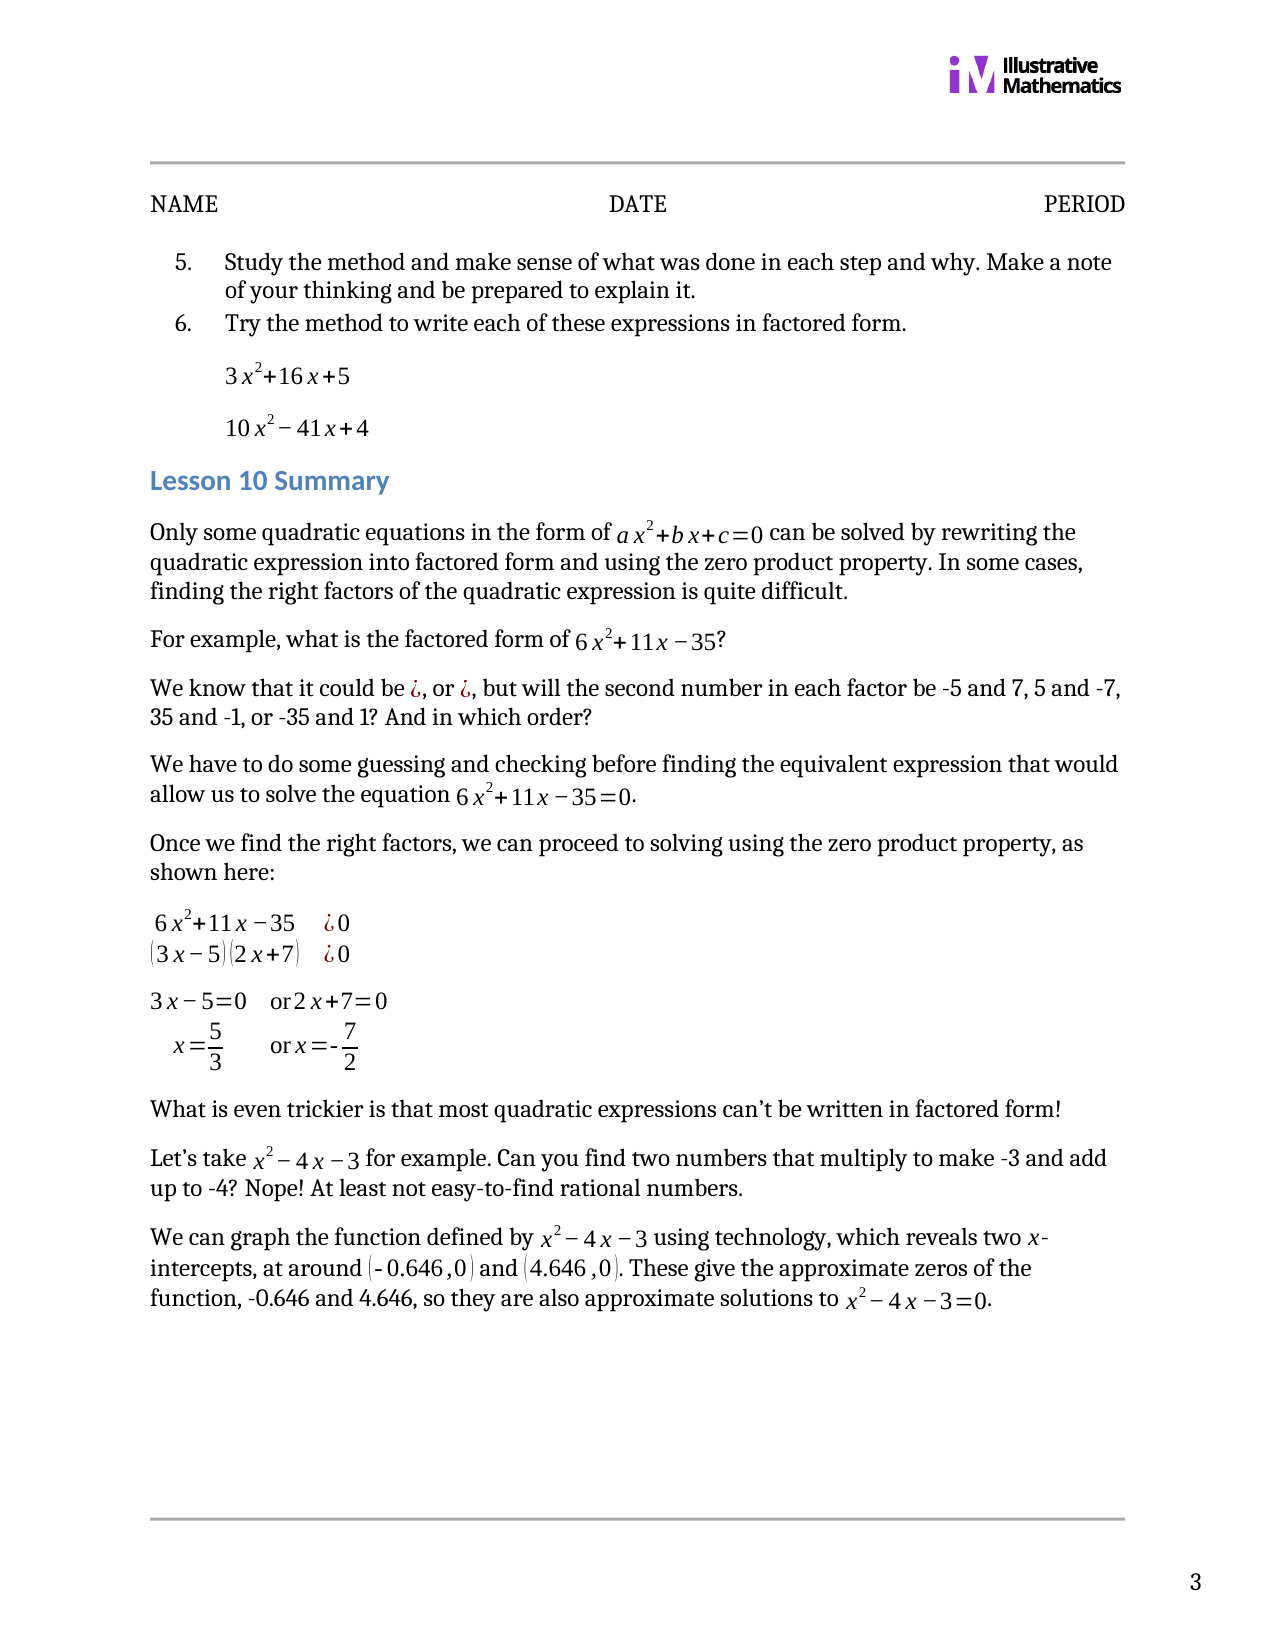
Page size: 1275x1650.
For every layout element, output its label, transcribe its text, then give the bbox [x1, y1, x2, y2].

text Once we find the right factors, we can proceed to solving using the zero product property, as shown here:​​​​​​ [150, 829, 1125, 886]
text We can graph the function defined by using technology, which reveals two -intercepts, at around and . These give the approximate zeros of the function, -0.646 and 4.646, so they are also approximate solutions to . [150, 1221, 1125, 1314]
text For example, what is the factored form of ? [150, 624, 1125, 655]
picture [949, 55, 1121, 93]
text Only some quadratic equations in the form of can be solved by rewriting the quadratic expression into factored form and using the zero product property. In some cases, finding the right factors of the quadratic expression is quite difficult. [150, 517, 1125, 605]
text We have to do some guessing and checking before finding the equivalent expression that would allow us to solve the equation . [150, 750, 1125, 810]
list Try the method to write each of these expressions in factored form. [175, 309, 1125, 337]
subtitle Lesson 10 Summary [150, 462, 1125, 498]
text We know that it could be , or , but will the second number in each factor be -5 and 7, 5 and -7, 35 and -1, or -35 and 1? And in which order? [150, 674, 1125, 731]
text Let’s take for example. Can you find two numbers that multiply to make -3 and add up to -4? Nope! At least not easy-to-find rational numbers. [150, 1143, 1125, 1203]
list Study the method and make sense of what was done in each step and why. Make a note of your thinking and be prepared to explain it. [175, 247, 1125, 305]
text What is even trickier is that most quadratic expressions can’t be written in factored form! [150, 1095, 1125, 1124]
